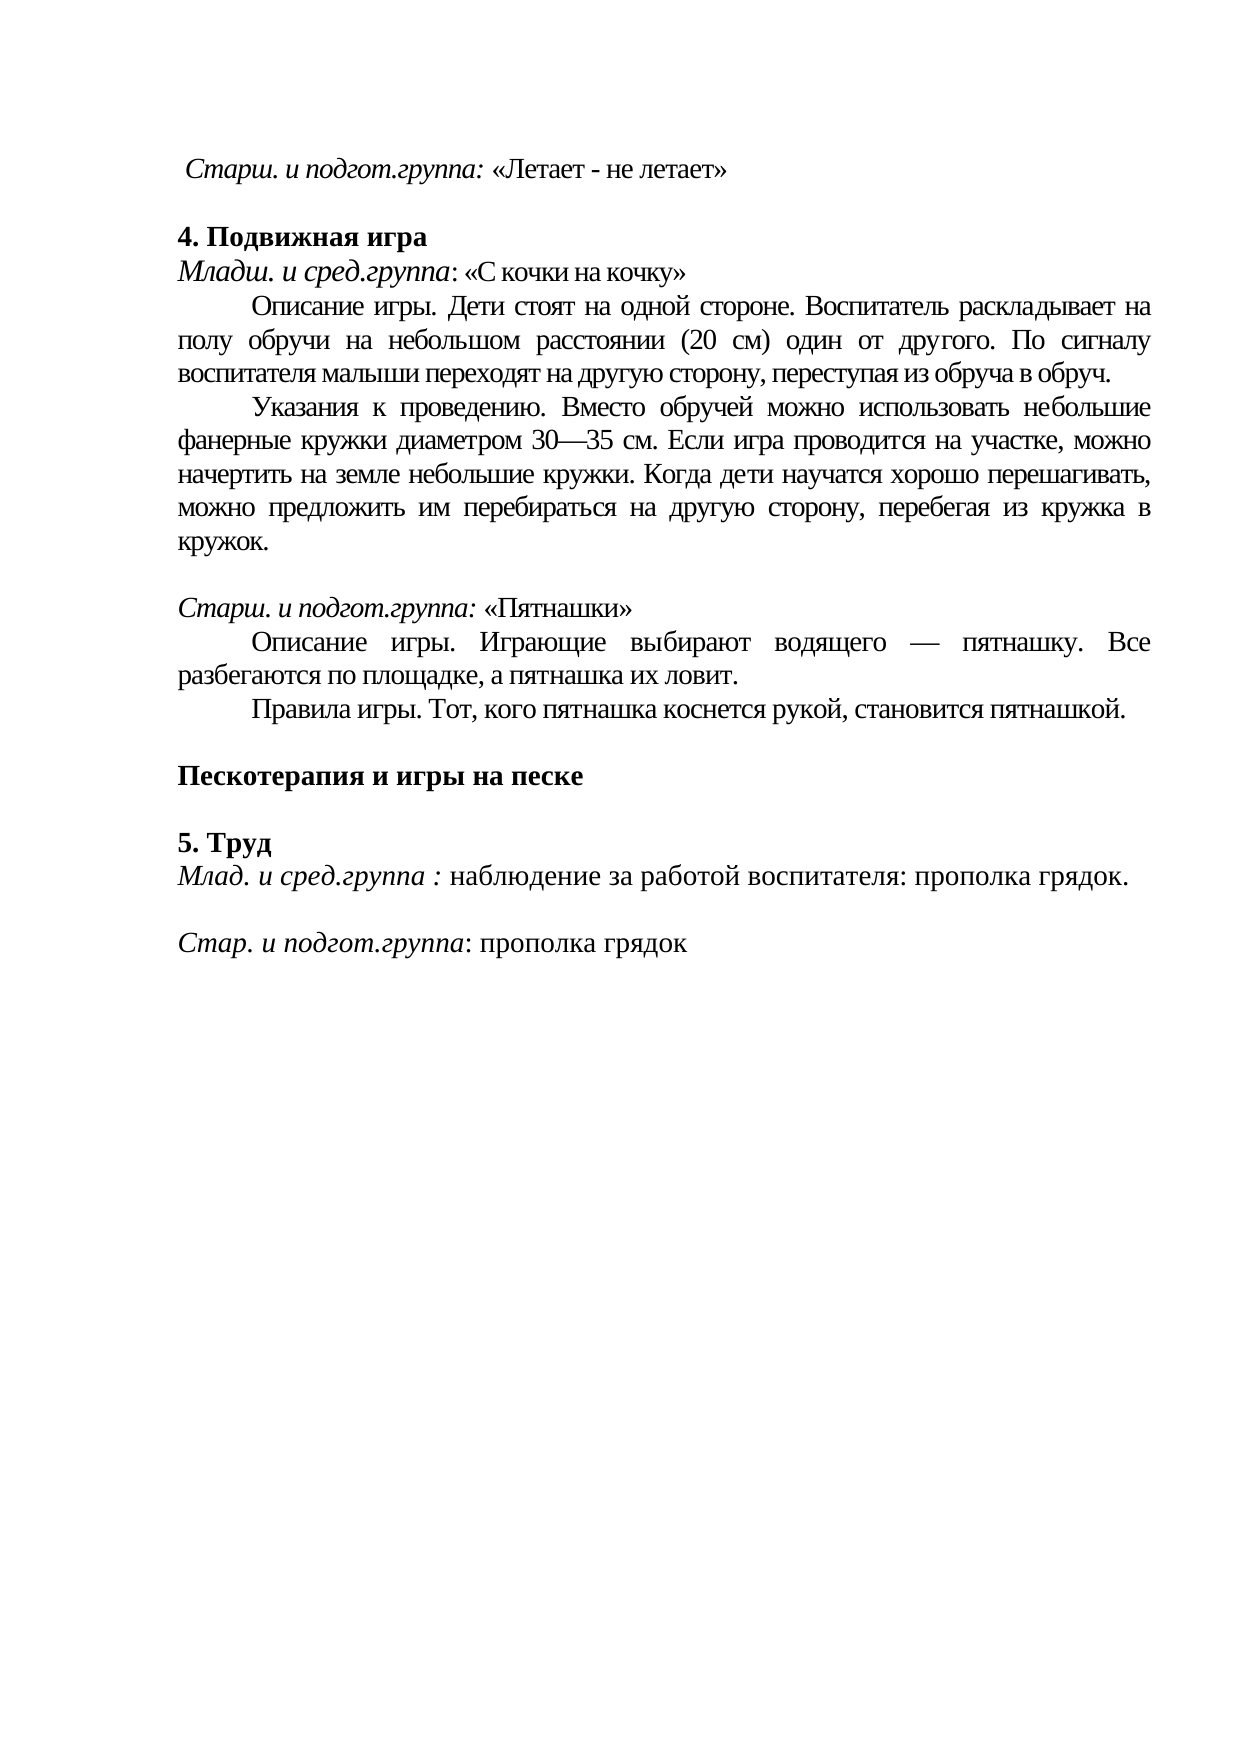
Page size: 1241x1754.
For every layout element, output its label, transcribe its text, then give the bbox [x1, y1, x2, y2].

text Млад. и сред.группа : наблюдение за работой воспитателя: прополка грядок. [177, 858, 1152, 892]
text 4. Подвижная игра [177, 219, 1152, 252]
text Правила игры. Тот, кого пятнашка коснется рукой, становится пятнашкой. [177, 691, 1152, 724]
text 5. Труд [177, 825, 1152, 858]
text Стар. и подгот.группа: прополка грядок [177, 926, 1152, 959]
text Старш. и подгот.группа: «Летает - не летает» [177, 152, 1152, 185]
text Старш. и подгот.группа: «Пятнашки» [177, 590, 1152, 624]
text Младш. и сред.группа: «С кочки на кочку» [177, 252, 1152, 288]
text Пескотерапия и игры на песке [177, 758, 1152, 791]
text Указания к проведению. Вместо обручей можно использовать небольшие фанерные кружки диаметром 30—35 см. Если игра проводится на участке, можно начертить на земле небольшие кружки. Когда дети научатся хорошо перешагивать, можно предложить им перебираться на другую сторону, перебегая из кружка в кружок. [177, 389, 1152, 557]
text Описание игры. Играющие выбирают водящего — пятнашку. Все разбегаются по площадке, а пятнашка их ловит. [177, 624, 1152, 691]
text Описание игры. Дети стоят на одной стороне. Воспитатель раскладывает на полу обручи на небольшом расстоянии (20 см) один от другого. По сигналу воспитателя малыши переходят на другую сторону, переступая из обруча в обруч. [177, 288, 1152, 389]
